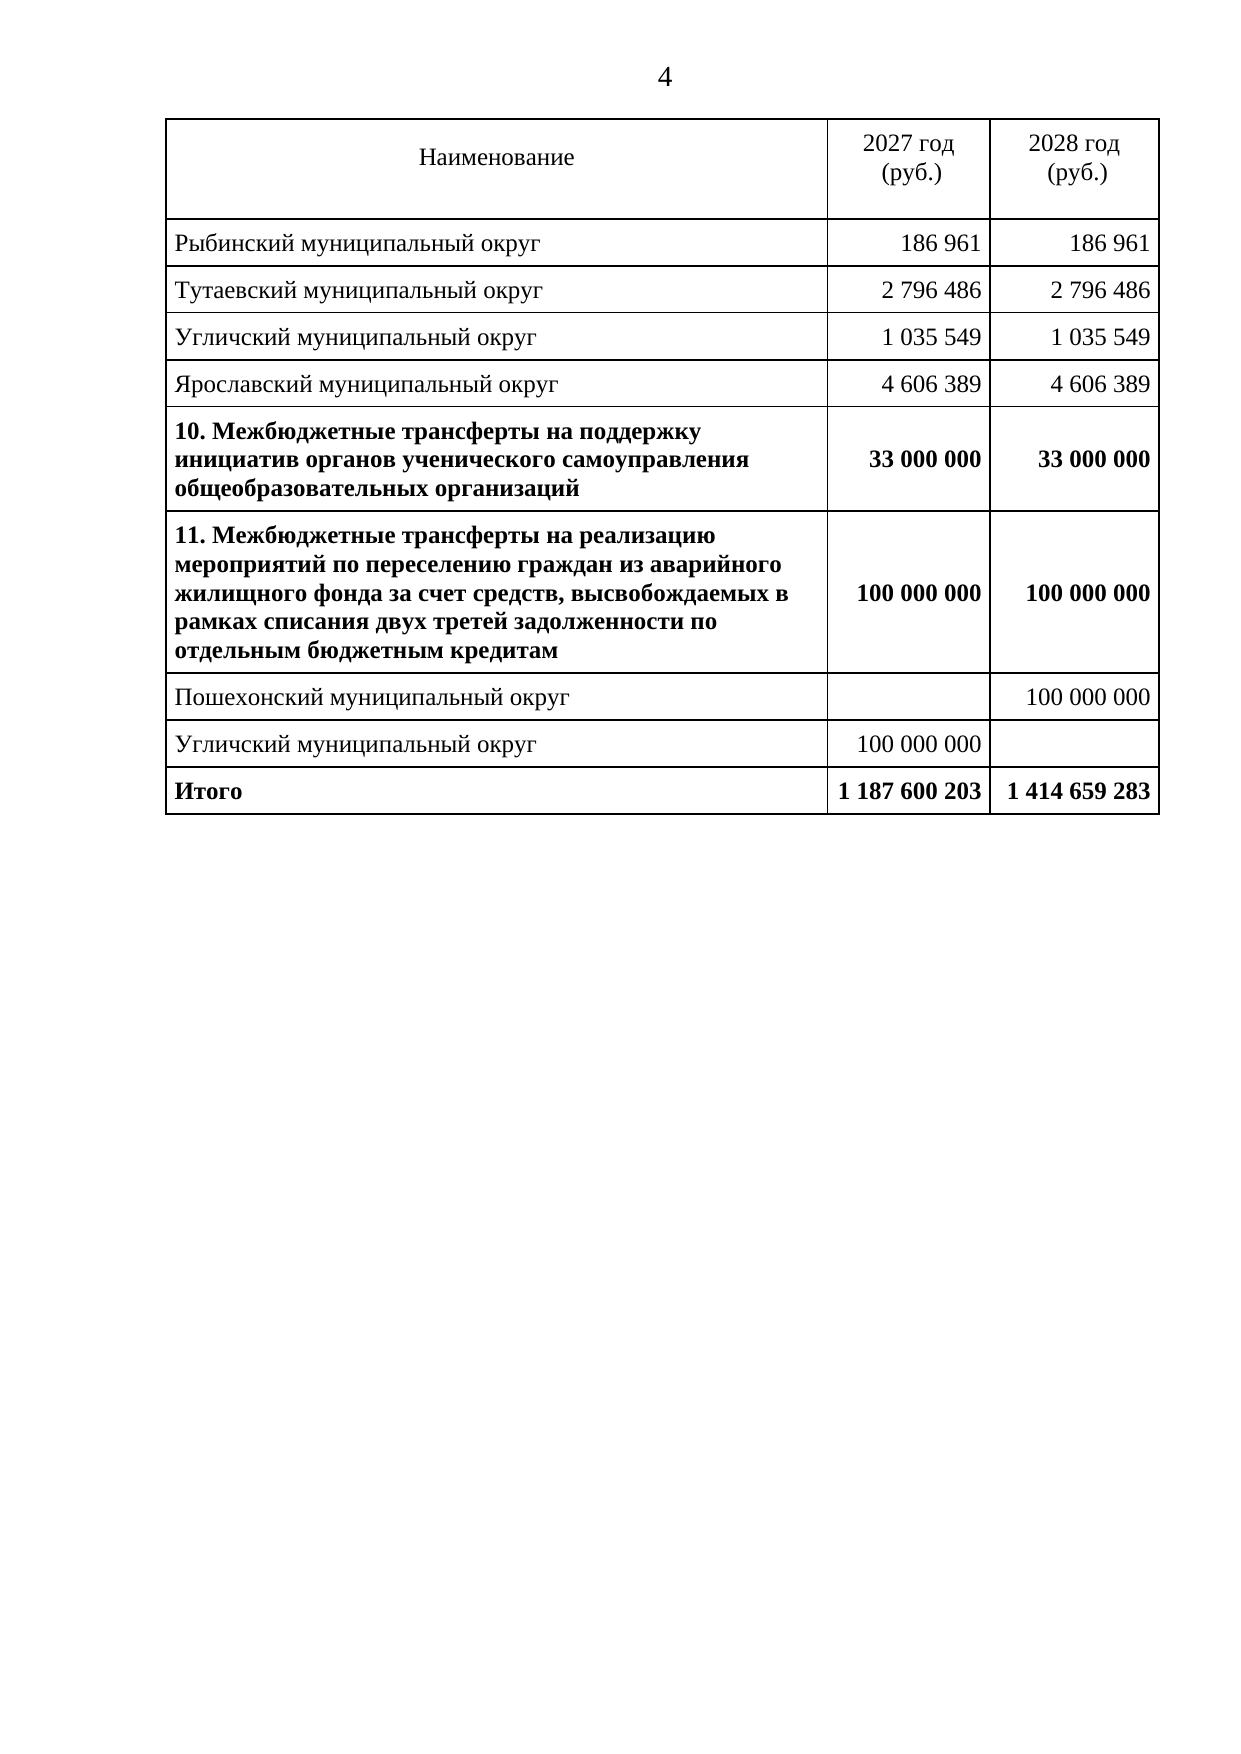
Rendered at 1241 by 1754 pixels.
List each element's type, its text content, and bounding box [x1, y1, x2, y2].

table_cell 11. Межбюджетные трансферты на реализацию мероприятий по переселению граждан из аварийного жилищного фонда за счет средств, высвобождаемых в рамках списания двух третей задолженности по отдельным бюджетным кредитам [167, 512, 827, 672]
table_cell Ярославский муниципальный округ [167, 361, 827, 406]
table_cell 2 796 486 [828, 267, 989, 312]
table_cell 100 000 000 [991, 674, 1158, 719]
table_cell Угличский муниципальный округ [167, 313, 827, 359]
table_cell 1 035 549 [828, 313, 989, 359]
table_cell 10. Межбюджетные трансферты на поддержку инициатив органов ученического самоуправления общеобразовательных организаций [167, 407, 827, 510]
table_cell Тутаевский муниципальный округ [167, 267, 827, 312]
table_cell 186 961 [991, 220, 1158, 265]
table_cell 100 000 000 [991, 512, 1158, 672]
table_cell Итого [167, 768, 827, 813]
table_cell [991, 721, 1158, 766]
table_header 2027 год (руб.) [828, 120, 989, 218]
table_header Наименование [167, 120, 827, 218]
table_cell 4 606 389 [828, 361, 989, 406]
table_cell Пошехонский муниципальный округ [167, 674, 827, 719]
table_cell 33 000 000 [991, 407, 1158, 510]
table_cell 100 000 000 [828, 512, 989, 672]
table_cell 186 961 [828, 220, 989, 265]
table_cell [828, 674, 989, 719]
table_cell 4 606 389 [991, 361, 1158, 406]
table_header 2028 год (руб.) [991, 120, 1158, 218]
table_cell Рыбинский муниципальный округ [167, 220, 827, 265]
table_cell 1 414 659 283 [991, 768, 1158, 813]
table_cell 1 035 549 [991, 313, 1158, 359]
table_cell Угличский муниципальный округ [167, 721, 827, 766]
table_cell 100 000 000 [828, 721, 989, 766]
table_cell 2 796 486 [991, 267, 1158, 312]
table_cell 33 000 000 [828, 407, 989, 510]
table_cell 1 187 600 203 [828, 768, 989, 813]
